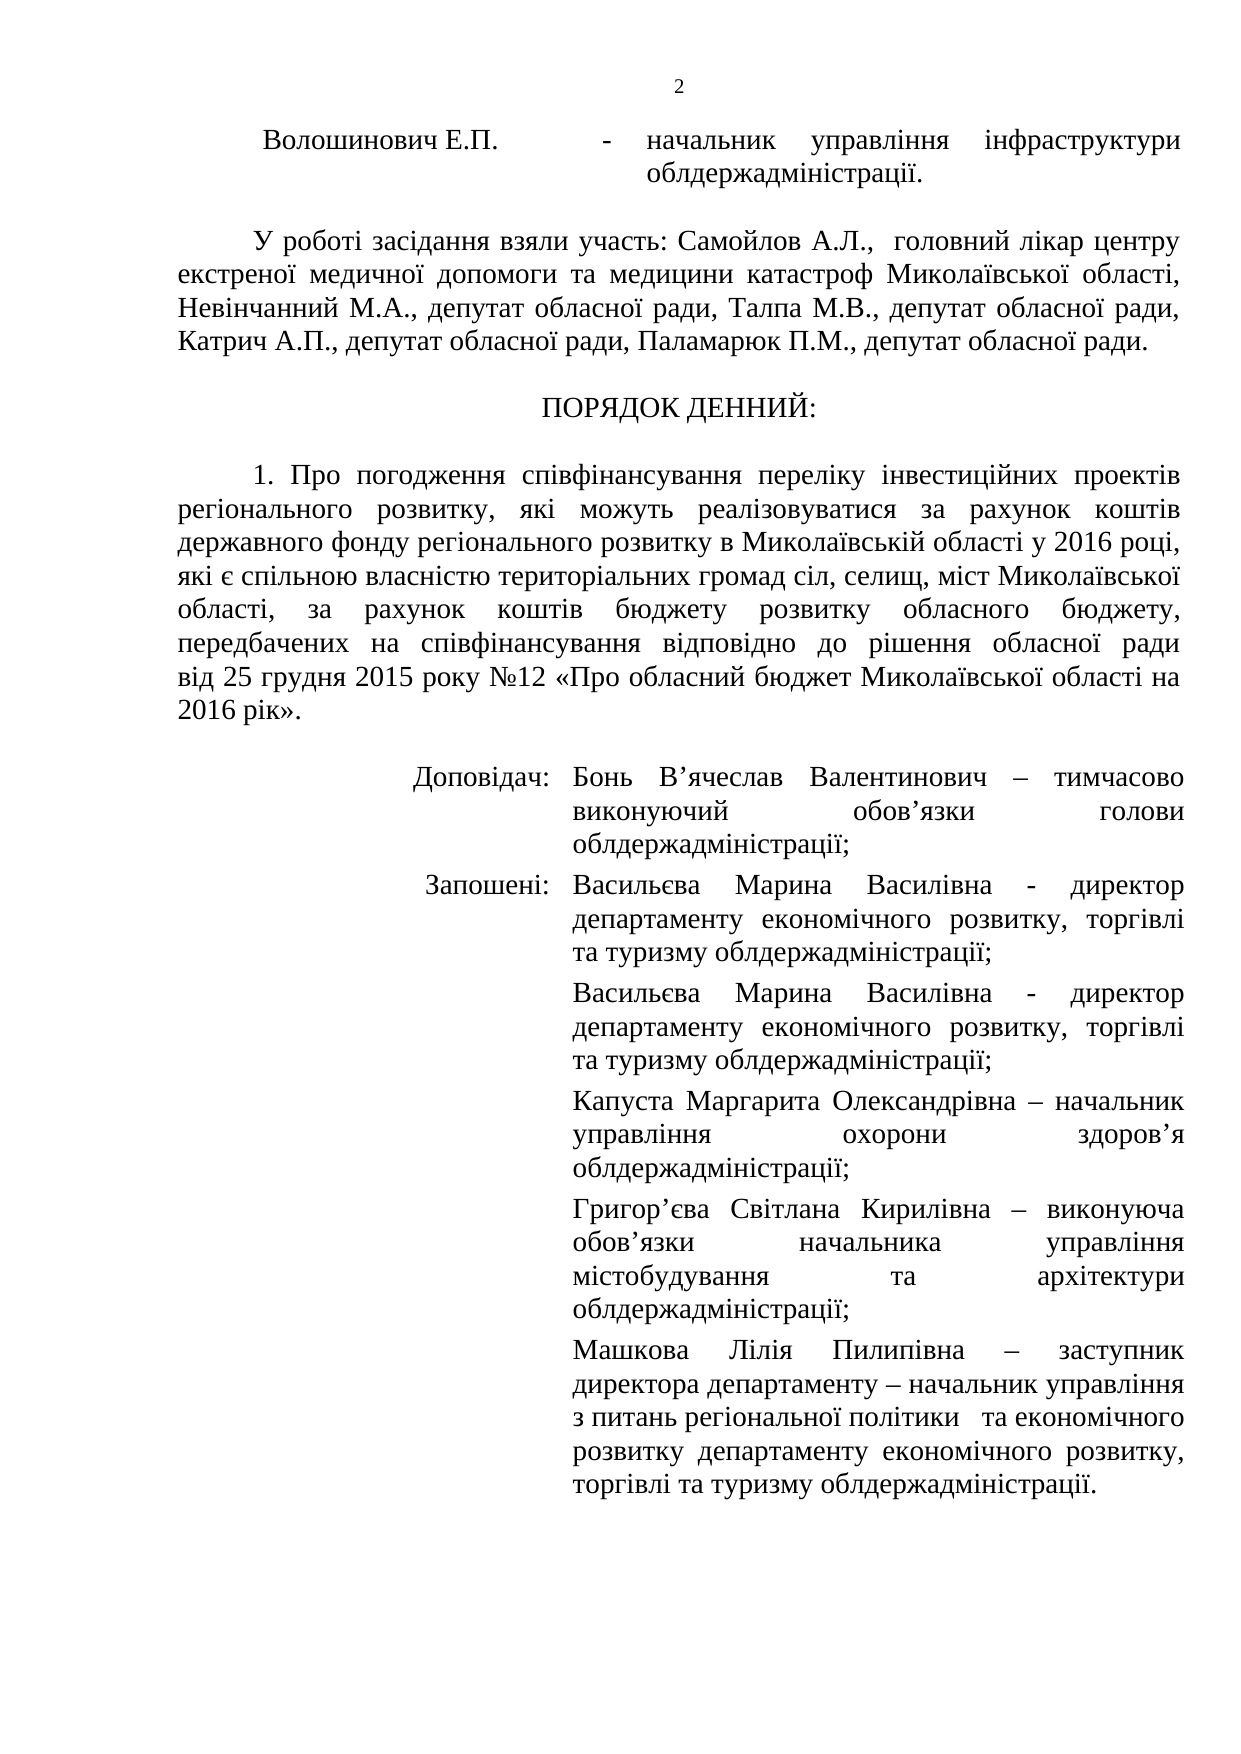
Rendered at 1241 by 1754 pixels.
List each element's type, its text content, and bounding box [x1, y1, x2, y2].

text У роботі засідання взяли участь: Самойлов А.Л., головний лікар центру екстреної медичної допомоги та медицини катастроф Миколаївської області, Невінчанний М.А., депутат обласної ради, Талпа М.В., депутат обласної ради, Катрич А.П., депутат обласної ради, Паламарюк П.М., депутат обласної ради. [177, 223, 1181, 357]
table_cell начальник управління інфраструктури облдержадміністрації. [635, 122, 1192, 189]
table_header Доповідач: Запошені: [166, 759, 561, 1500]
table_header Бонь В’ячеслав Валентинович – тимчасово виконуючий обов’язки голови облдержадміністрації; Васильєва Марина Василівна - директор департаменту економічного розвитку, торгівлі та туризму облдержадміністрації; Васильєва Марина Василівна - директор департаменту економічного розвитку, торгівлі та туризму облдержадміністрації; Капуста Маргарита Олександрівна – начальник управління охорони здоров’я облдержадміністрації; Григор’єва Світлана Кирилівна – виконуюча обов’язки начальника управління містобудування та архітектури облдержадміністрації; Машкова Лілія Пилипівна – заступник директора департаменту – начальник управління з питань регіональної політики та економічного розвитку департаменту економічного розвитку, торгівлі та туризму облдержадміністрації. [561, 759, 1196, 1500]
table_cell - [591, 122, 635, 189]
text 1. Про погодження співфінансування переліку інвестиційних проектів регіонального розвитку, які можуть реалізовуватися за рахунок коштів державного фонду регіонального розвитку в Миколаївській області у 2016 році, які є спільною власністю територіальних громад сіл, селищ, міст Миколаївської області, за рахунок коштів бюджету розвитку обласного бюджету, передбачених на співфінансування відповідно до рішення обласної ради від 25 грудня 2015 року №12 «Про обласний бюджет Миколаївської області на 2016 рік». [177, 457, 1181, 726]
table_cell Волошинович Е.П. [251, 122, 591, 189]
text ПОРЯДОК ДЕННИЙ: [177, 390, 1181, 424]
